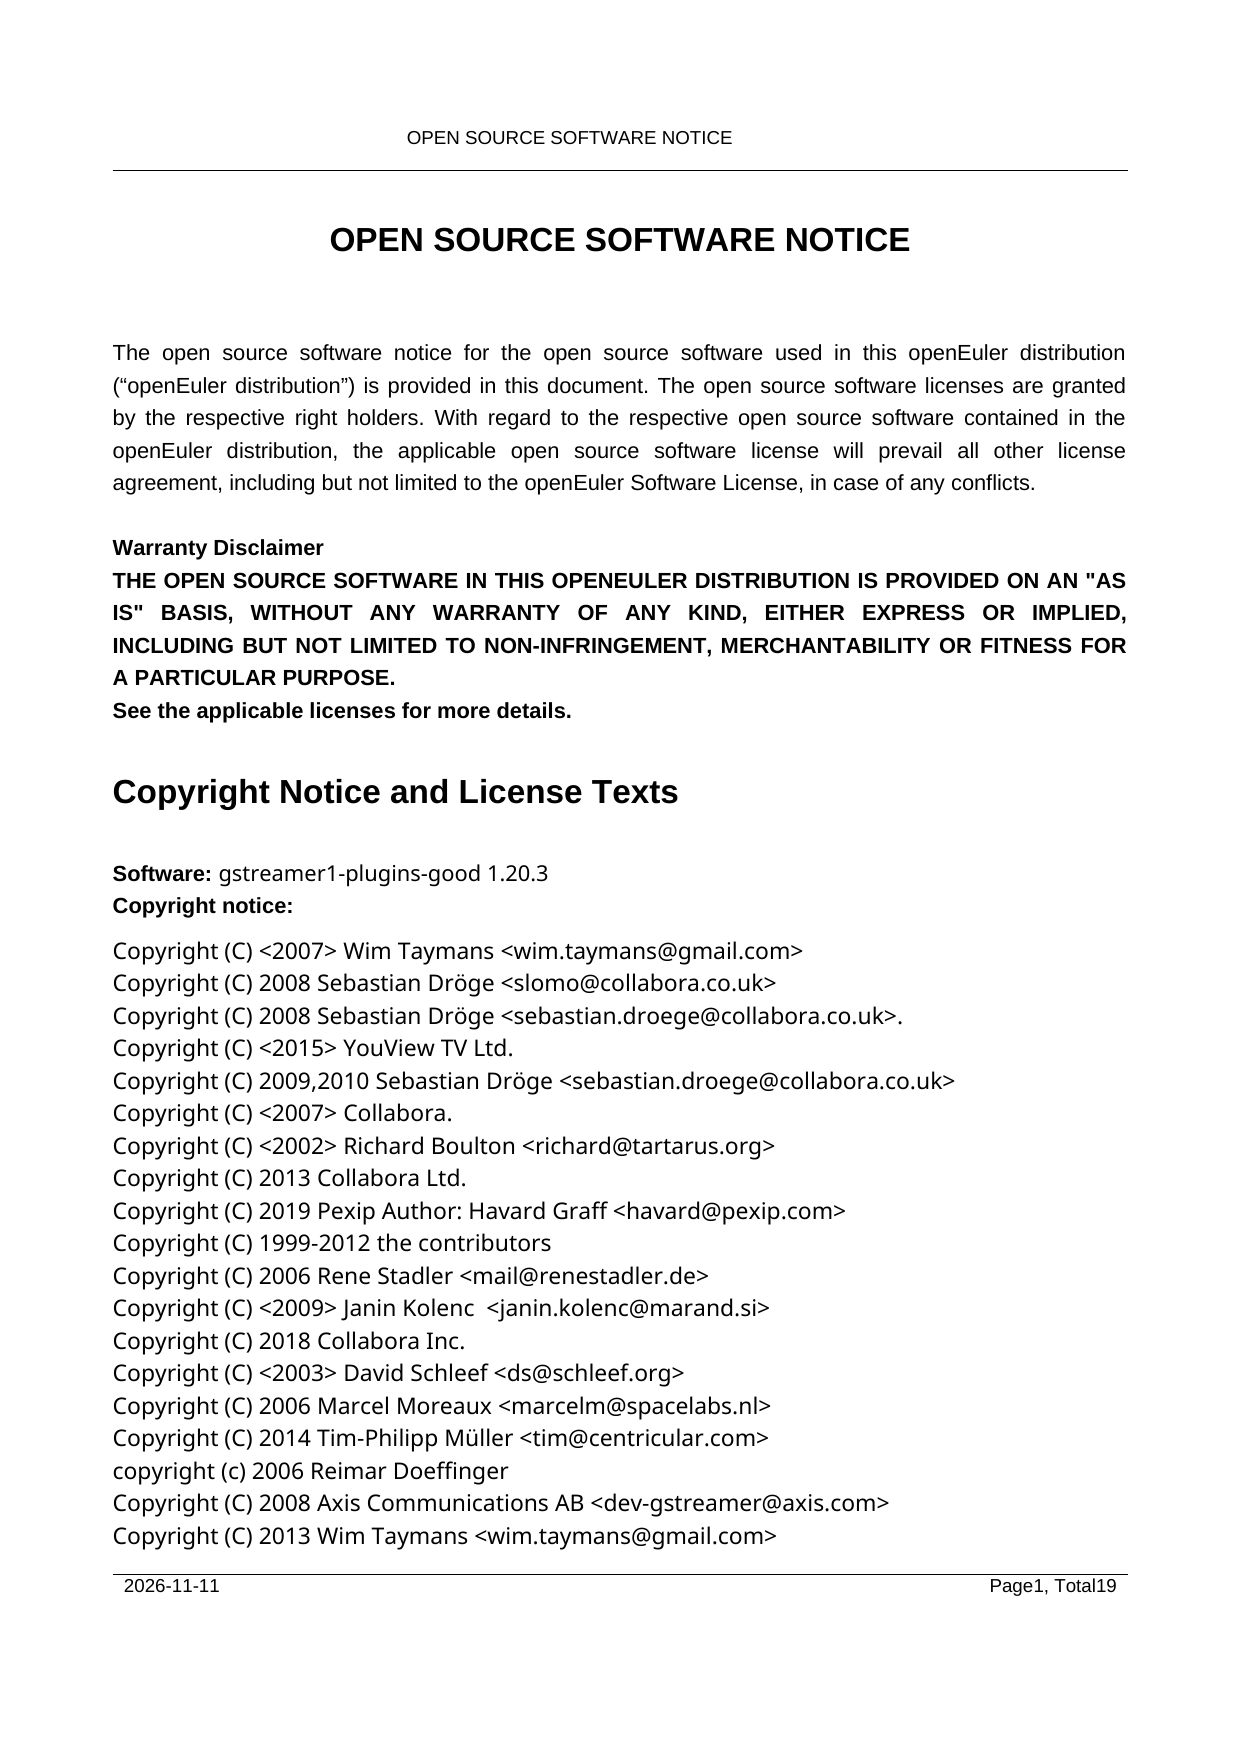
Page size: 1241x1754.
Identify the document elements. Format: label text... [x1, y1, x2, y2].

text OPEN SOURCE SOFTWARE NOTICE [112, 206, 1128, 271]
text Copyright notice: [112, 889, 1128, 921]
text THE OPEN SOURCE SOFTWARE IN THIS OPENEULER DISTRIBUTION IS PROVIDED ON AN "AS IS" BASIS, WITHOUT ANY WARRANTY OF ANY KIND, EITHER EXPRESS OR IMPLIED, INCLUDING BUT NOT LIMITED TO NON-INFRINGEMENT, MERCHANTABILITY OR FITNESS FOR A PARTICULAR PURPOSE. See the applicable licenses for more details. [112, 564, 1128, 726]
text The open source software notice for the open source software used in this openEuler distribution (“openEuler distribution”) is provided in this document. The open source software licenses are granted by the respective right holders. With regard to the respective open source software contained in the openEuler distribution, the applicable open source software license will prevail all other license agreement, including but not limited to the openEuler Software License, in case of any conflicts. [112, 336, 1128, 499]
title Software: gstreamer1-plugins-good 1.20.3 [112, 856, 1128, 889]
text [112, 934, 1128, 1551]
text Warranty Disclaimer [112, 531, 1128, 564]
text Copyright Notice and License Texts [112, 759, 1128, 824]
